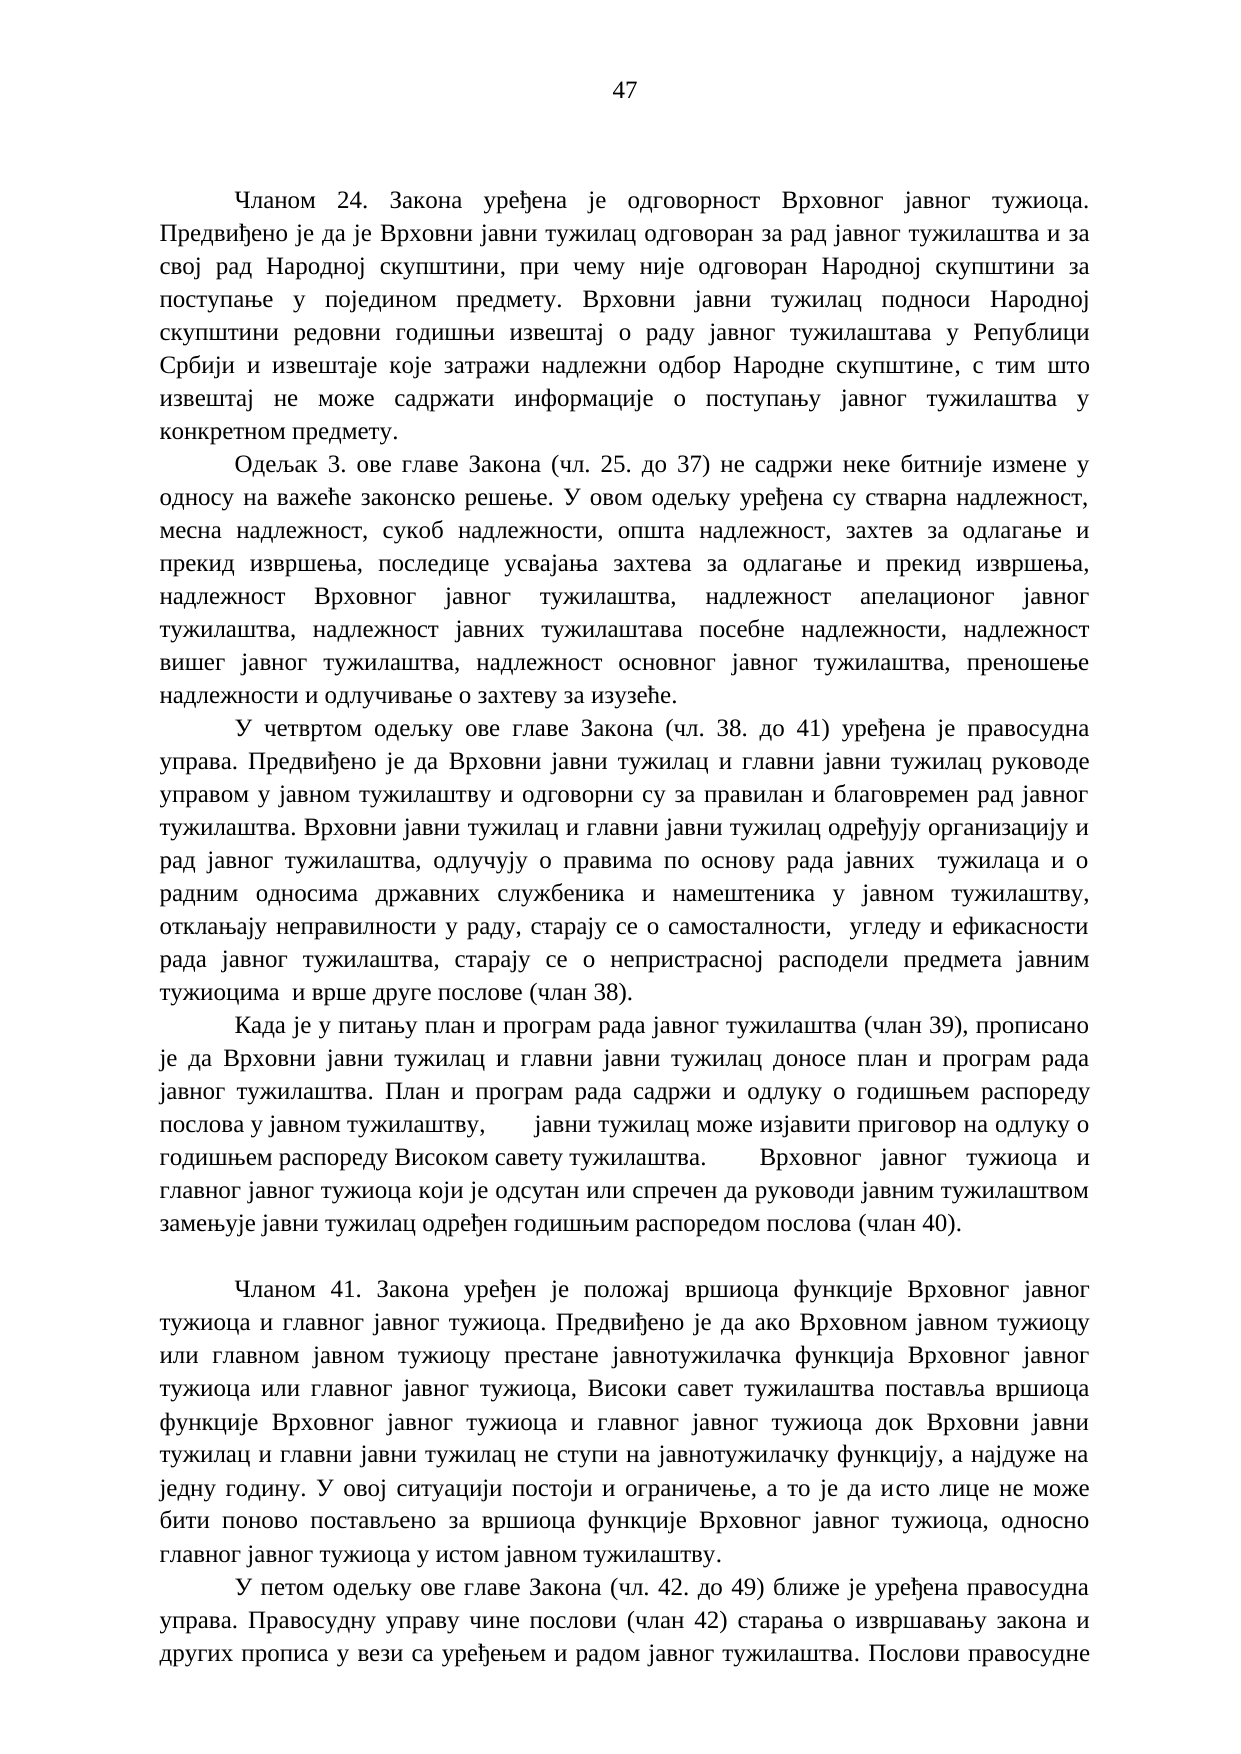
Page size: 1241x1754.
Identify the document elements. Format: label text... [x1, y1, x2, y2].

text Чланом 41. Закона уређен је положај вршиоца функције Врховног јавног тужиоца и главног јавног тужиоца. Предвиђено је да ако Врховном јавном тужиоцу или главном јавном тужиоцу престане јавнотужилачка функција Врховног јавног тужиоца или главног јавног тужиоца, Високи савет тужилаштва поставља вршиоца функције Врховног јавног тужиоца и главног јавног тужиоца док Врховни јавни тужилац и главни јавни тужилац не ступи на јавнотужилачку функцију, а најдуже на једну годину. У овој ситуацији постоји и ограничење, а то је да исто лице не може бити поново постављено за вршиоца функције Врховног јавног тужиоца, односно главног јавног тужиоца у истом јавном тужилаштву. [159, 1274, 1090, 1567]
text Чланом 24. Закона уређена је одговорност Врховног јавног тужиоца. Предвиђено је да је Врховни јавни тужилац одговоран за рад јавног тужилаштва и за свој рад Народној скупштини, при чему није одговоран Народној скупштини за поступање у поједином предмету. Врховни јавни тужилац подноси Народној скупштини редовни годишњи извештај о раду јавног тужилаштава у Републици Србији и извештаје које затражи надлежни одбор Народне скупштине, с тим што извештај не може садржати информације о поступању јавног тужилаштва у конкретном предмету. [159, 185, 1090, 445]
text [159, 1572, 1090, 1666]
text Одељак 3. ове главе Закона (чл. 25. до 37) не садржи неке битније измене у односу на важеће законско решење. У овом одељку уређена су стварна надлежност, месна надлежност, сукоб надлежности, општа надлежност, захтев за одлагање и прекид извршења, последице усвајања захтева за одлагање и прекид извршења, надлежност Врховног јавног тужилаштва, надлежност апелационог јавног тужилаштва, надлежност јавних тужилаштава посебне надлежности, надлежност вишег јавног тужилаштва, надлежност основног јавног тужилаштва, преношење надлежности и одлучивање о захтеву за изузеће. [159, 449, 1090, 709]
text У четвртом одељку ове главе Закона (чл. 38. до 41) уређена је правосудна управа. Предвиђено је да Врховни јавни тужилац и главни јавни тужилац руководе управом у јавном тужилаштву и одговорни су за правилан и благовремен рад јавног тужилаштва. Врховни јавни тужилац и главни јавни тужилац одређују организацију и рад јавног тужилаштва, одлучују о правима по основу рада јавних тужилаца и о радним односима државних службеника и намештеника у јавном тужилаштву, отклањају неправилности у раду, старају се о самосталности, угледу и ефикасности рада јавног тужилаштва, старају се о непристрасној расподели предмета јавним тужиоцима и врше друге послове (члан 38). [159, 713, 1090, 1006]
text Када је у питању план и програм рада јавног тужилаштва (члан 39), прописано је да Врховни јавни тужилац и главни јавни тужилац доносе план и програм рада јавног тужилаштва. План и програм рада садржи и одлуку о годишњем распореду послова у јавном тужилаштву, јавни тужилац може изјавити приговор на одлуку о годишњем распореду Високом савету тужилаштва. Врховног јавног тужиоца и главног јавног тужиоца који је одсутан или спречен да руководи јавним тужилаштвом замењује јавни тужилац одређен годишњим распоредом послова (члан 40). [159, 1010, 1090, 1237]
